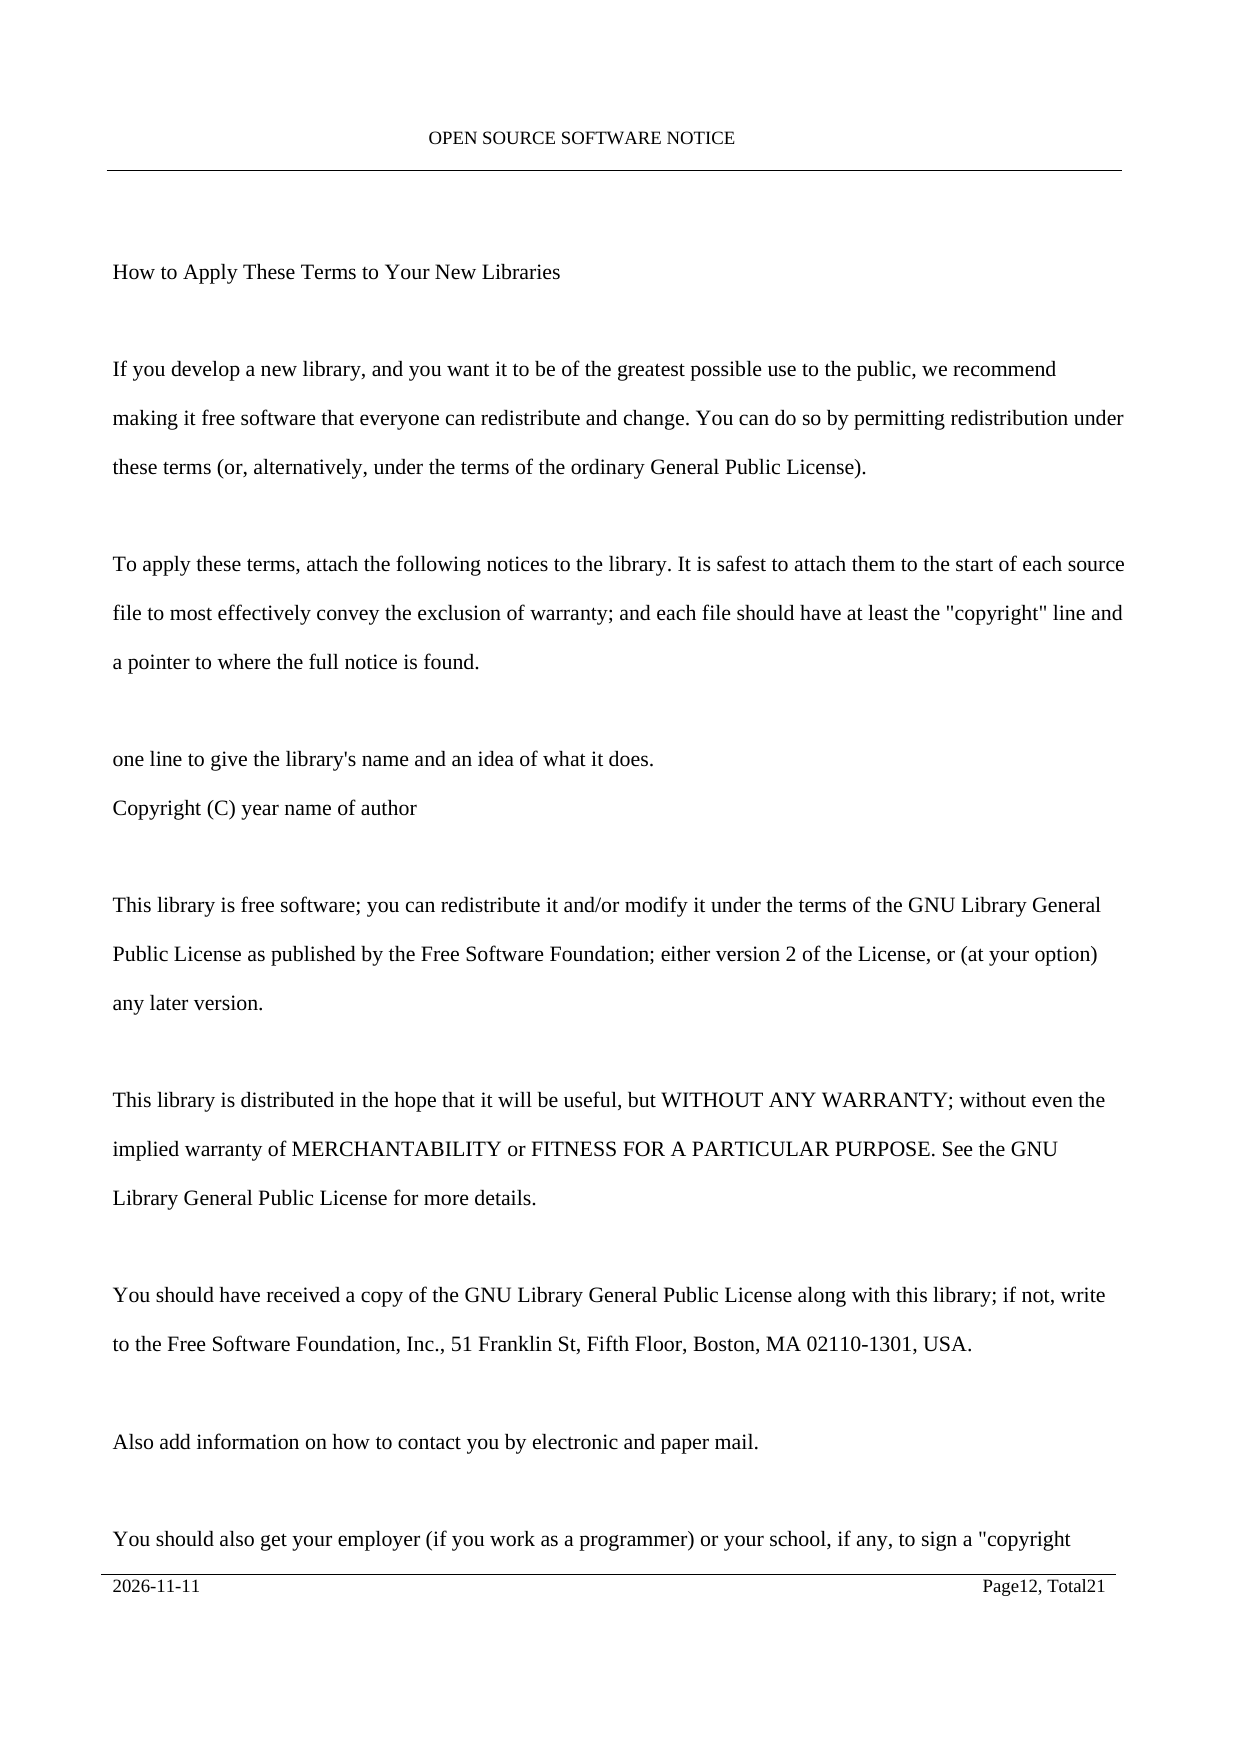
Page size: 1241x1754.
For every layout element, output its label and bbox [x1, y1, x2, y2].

text [112, 206, 1128, 1555]
